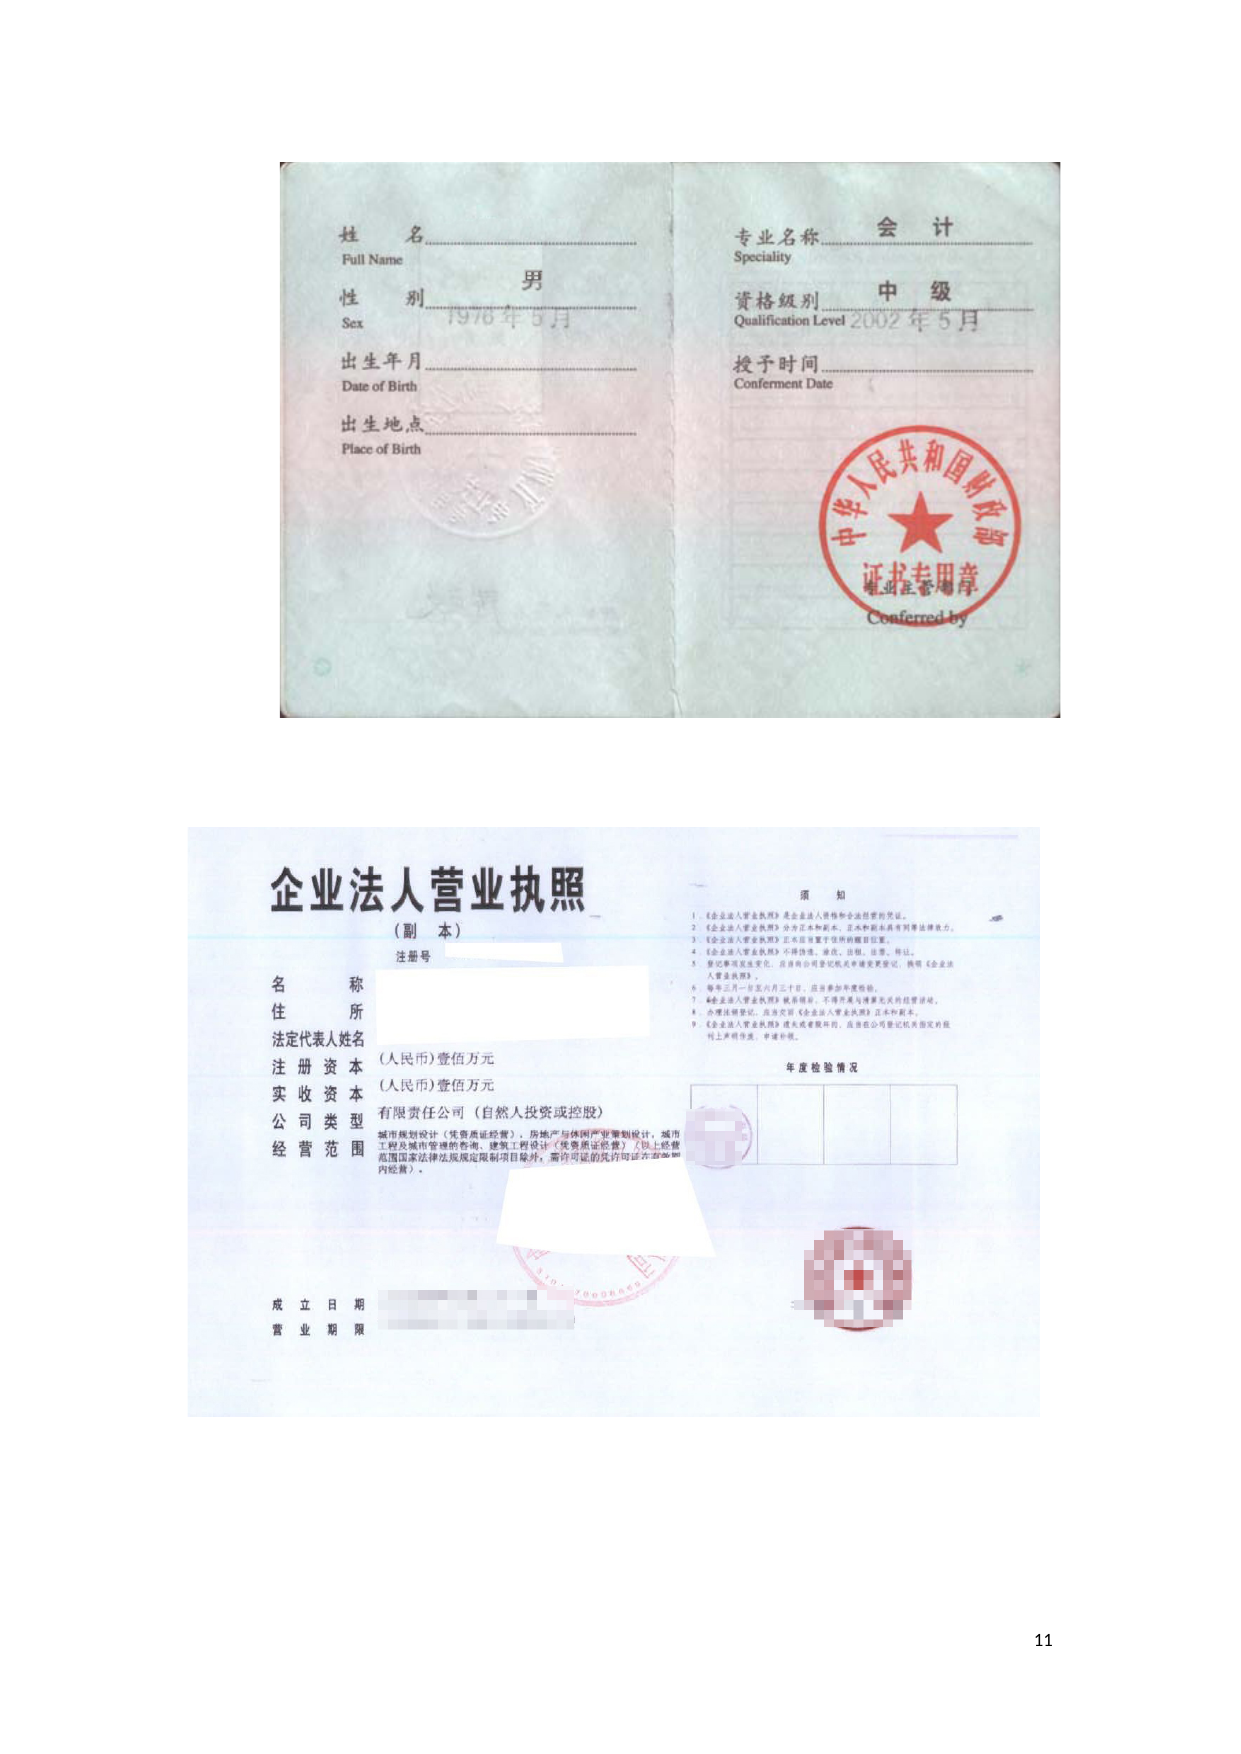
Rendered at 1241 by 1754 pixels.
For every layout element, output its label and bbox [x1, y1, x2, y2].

picture [279, 162, 1061, 718]
picture [187, 827, 1040, 1417]
